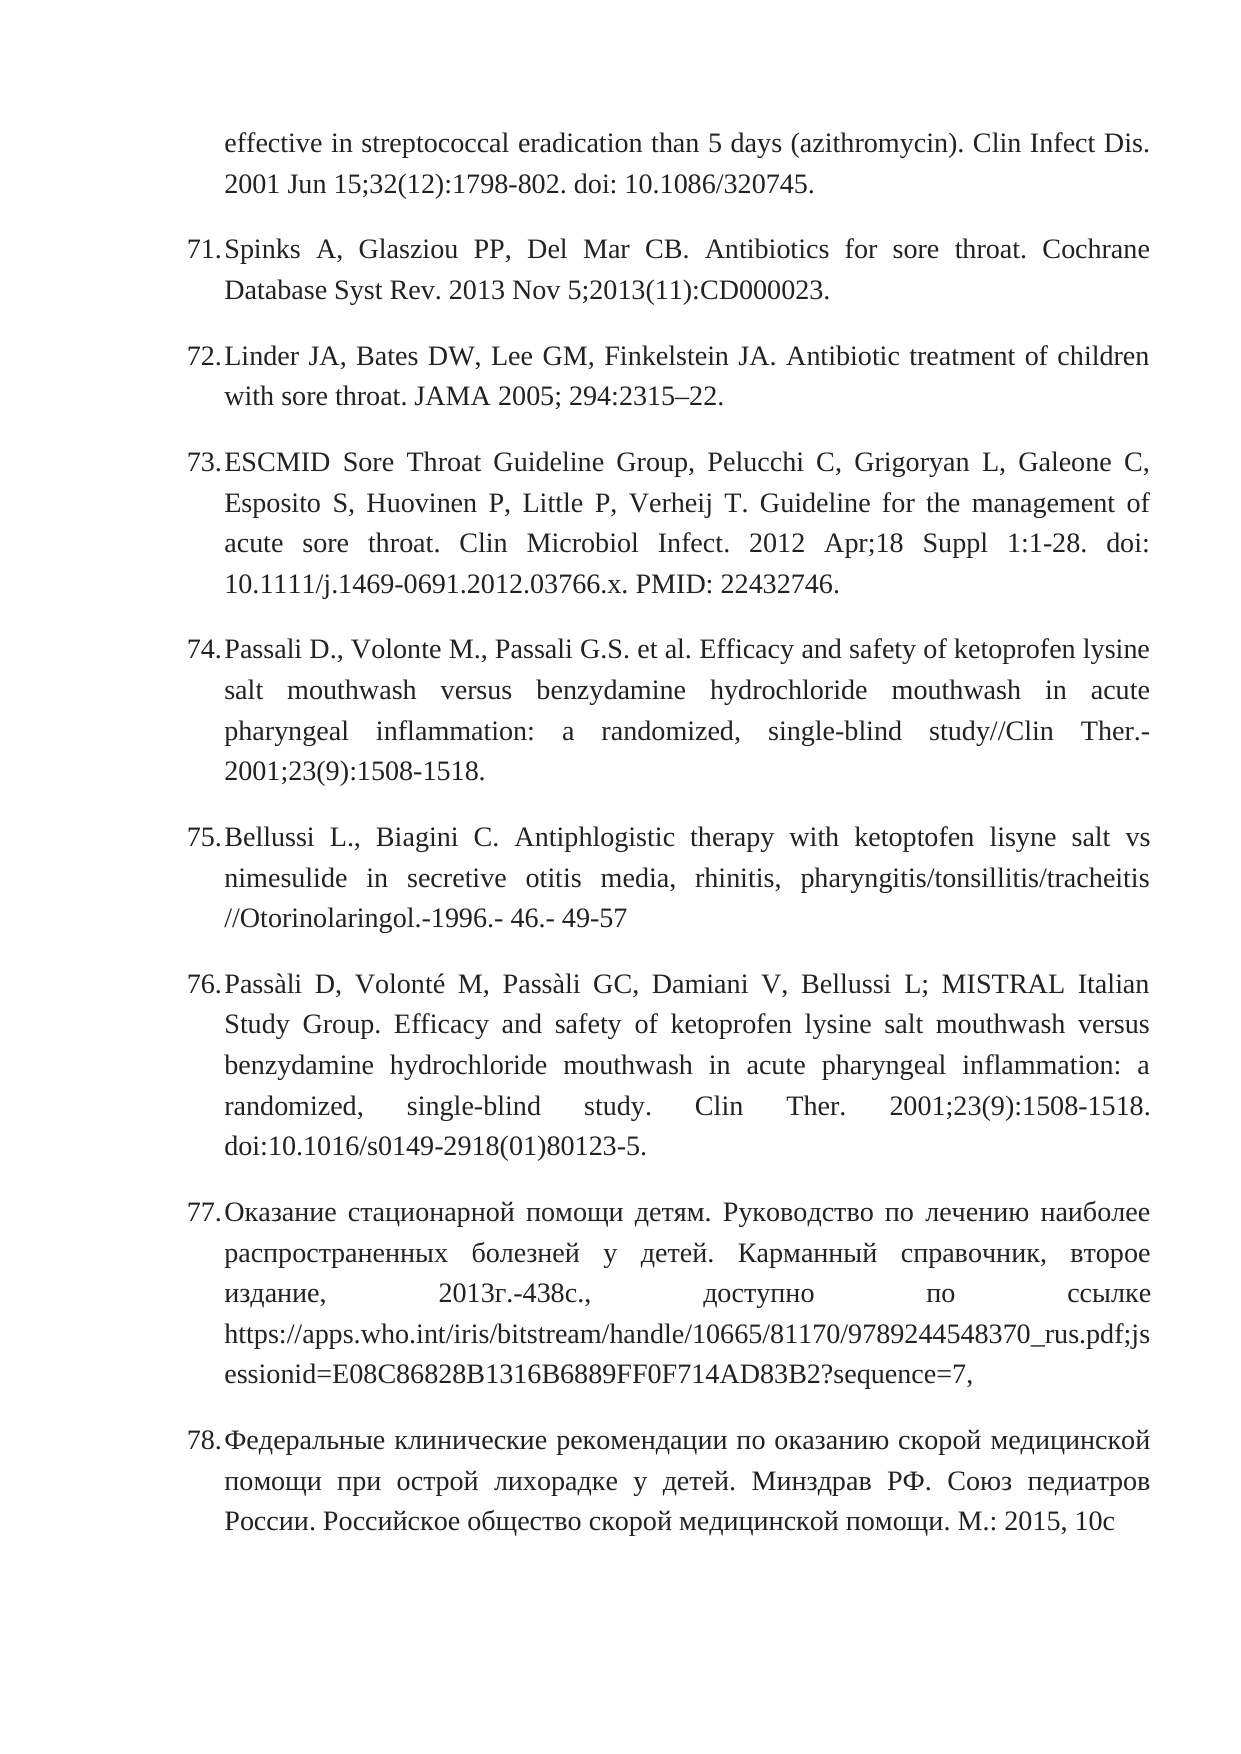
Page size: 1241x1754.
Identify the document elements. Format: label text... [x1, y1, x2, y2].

list Passàli D, Volonté M, Passàli GC, Damiani V, Bellussi L; MISTRAL Italian Study Group. Efficacy and safety of ketoprofen lysine salt mouthwash versus benzydamine hydrochloride mouthwash in acute pharyngeal inflammation: a randomized, single-blind study. Clin Ther. 2001;23(9):1508-1518. doi:10.1016/s0149-2918(01)80123-5. [187, 959, 1152, 1162]
list Linder JA, Bates DW, Lee GM, Finkelstein JA. Antibiotic treatment of children with sore throat. JAMA 2005; 294:2315–22. [187, 331, 1152, 412]
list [187, 118, 1152, 199]
list ESCMID Sore Throat Guideline Group, Pelucchi C, Grigoryan L, Galeone C, Esposito S, Huovinen P, Little P, Verheij T. Guideline for the management of acute sore throat. Clin Microbiol Infect. 2012 Apr;18 Suppl 1:1-28. doi: 10.1111/j.1469-0691.2012.03766.x. PMID: 22432746. [187, 437, 1152, 599]
list Bellussi L., Biagini C. Antiphlogistic therapy with ketoptofen lisyne salt vs nimesulide in secretive otitis media, rhinitis, pharyngitis/tonsillitis/tracheitis //Otorinolaringol.-1996.- 46.- 49-57 [187, 812, 1152, 934]
list Spinks A, Glasziou PP, Del Mar CB. Antibiotics for sore throat. Cochrane Database Syst Rev. 2013 Nov 5;2013(11):CD000023. [187, 224, 1152, 306]
list Оказание стационарной помощи детям. Руководство по лечению наиболее распространенных болезней у детей. Карманный справочник, второе издание, 2013г.-438с., доступно по ссылке https://apps.who.int/iris/bitstream/handle/10665/81170/9789244548370_rus.pdf;jsessionid=E08C86828B1316B6889FF0F714AD83B2?sequence=7, [187, 1187, 1152, 1390]
list Федеральные клинические рекомендации по оказанию скорой медицинской помощи при острой лихорадке у детей. Минздрав РФ. Союз педиатров России. Российское общество скорой медицинской помощи. M.: 2015, 10с [187, 1415, 1152, 1537]
list Passali D., Volonte M., Passali G.S. et al. Efficacy and safety of ketoprofen lysine salt mouthwash versus benzydamine hydrochloride mouthwash in acute pharyngeal inflammation: a randomized, single-blind study//Clin Ther.-2001;23(9):1508-1518. [187, 624, 1152, 787]
